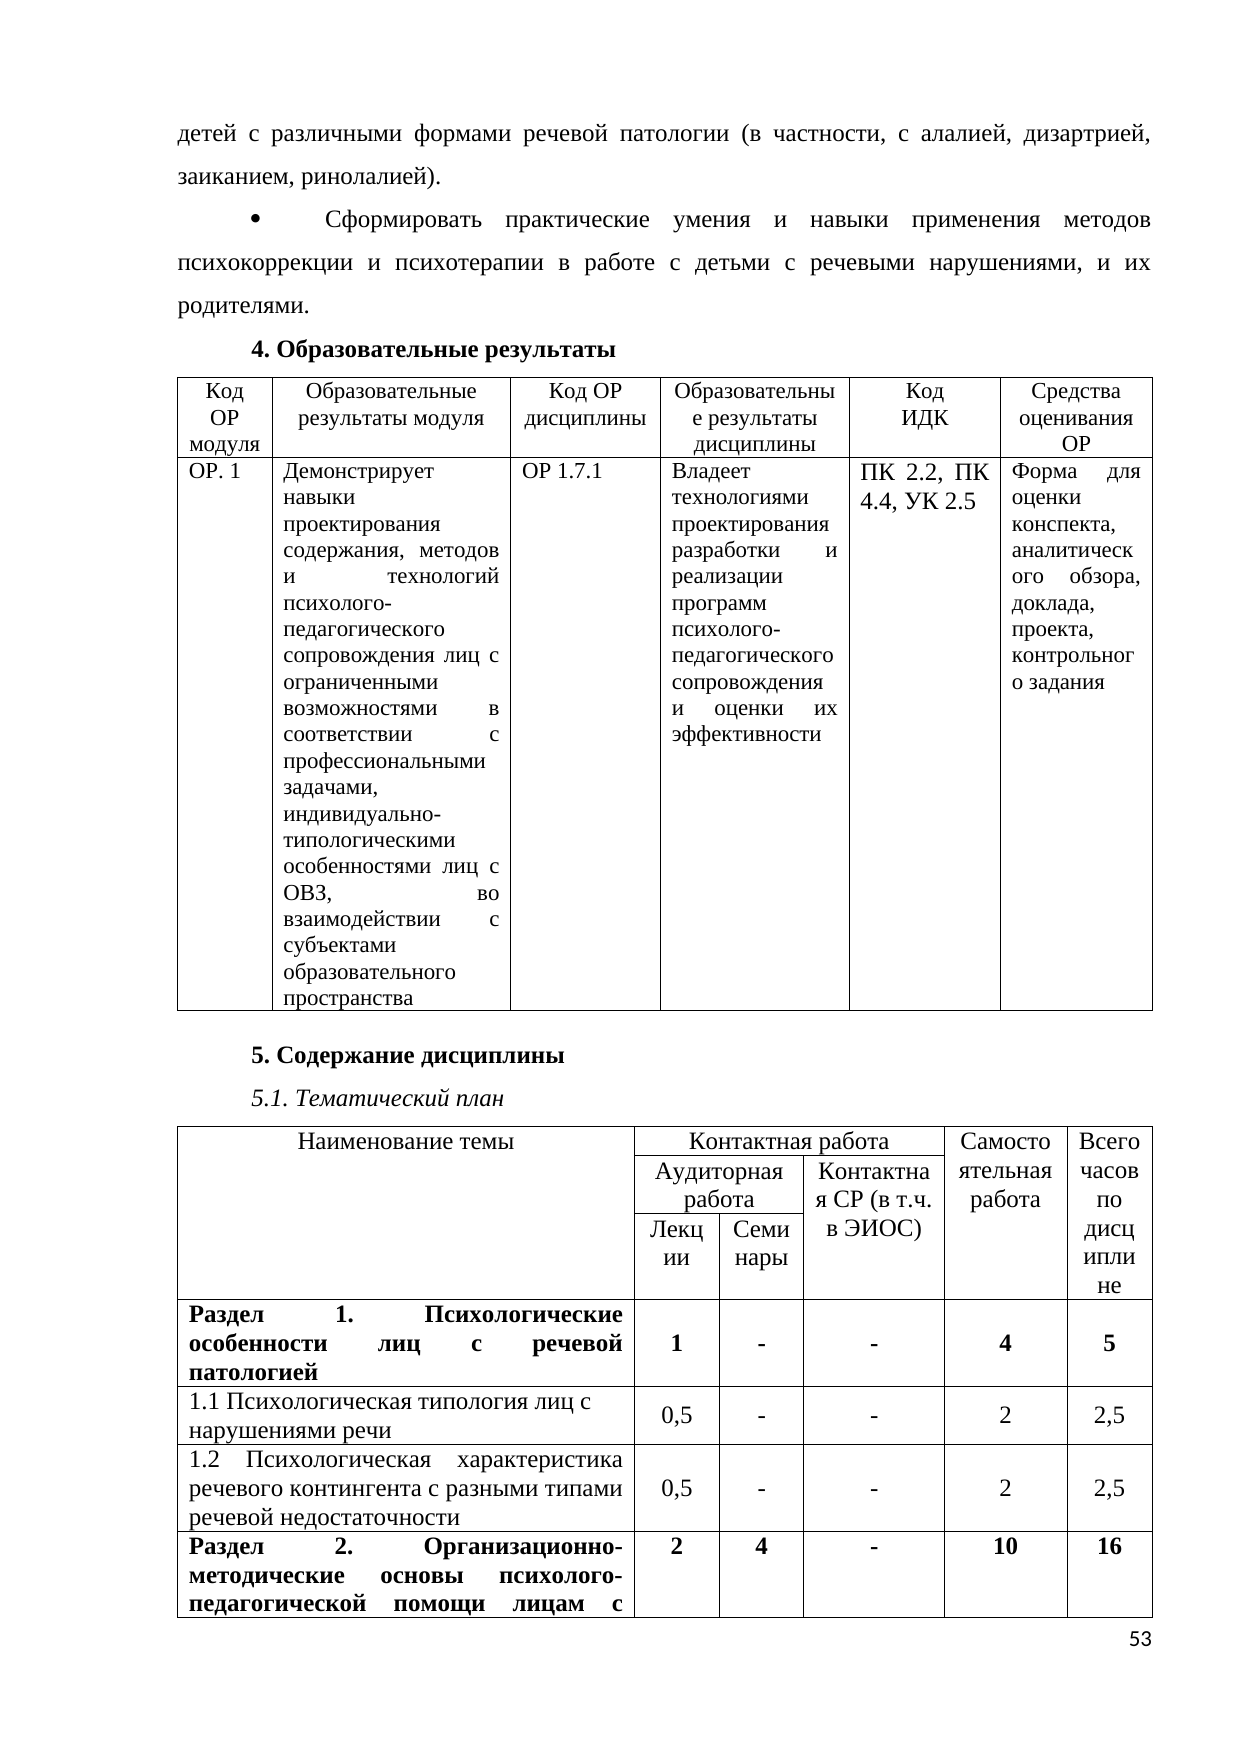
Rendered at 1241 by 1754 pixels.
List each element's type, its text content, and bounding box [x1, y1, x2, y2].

table_cell - [804, 1445, 944, 1531]
table_header Контактная работа [635, 1127, 944, 1155]
table_header Образовательные результаты дисциплины [661, 378, 849, 456]
table_header Код ИДК [850, 378, 1000, 456]
table_header Наименование темы [178, 1127, 634, 1299]
table_cell Семинары [720, 1214, 803, 1299]
table_header Образовательные результаты модуля [273, 378, 510, 456]
table_cell - [720, 1300, 803, 1386]
table_cell - [804, 1532, 944, 1617]
table_cell - [804, 1300, 944, 1386]
table_cell 2 [635, 1532, 719, 1617]
table_cell - [720, 1387, 803, 1444]
text 5. Содержание дисциплины [177, 1040, 1152, 1068]
text 5.1. Тематический план [177, 1083, 1152, 1112]
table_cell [178, 1532, 634, 1617]
table_cell - [720, 1445, 803, 1531]
table_cell 2,5 [1068, 1445, 1152, 1531]
table_cell Демонстрирует навыки проектирования содержания, методов и технологий психолого-педагогического сопровождения лиц с ограниченными возможностями в соответствии с профессиональными задачами, индивидуально-типологическими особенностями лиц с ОВЗ, во взаимодействии с субъектами образовательного пространства [273, 458, 510, 1010]
table_cell 2 [945, 1387, 1067, 1444]
table_cell ОР 1.7.1 [511, 458, 660, 1010]
table_cell ПК 2.2, ПК 4.4, УК 2.5 [850, 458, 1000, 1010]
table_cell 10 [945, 1532, 1067, 1617]
table_header Самостоятельная работа [945, 1127, 1067, 1299]
table_cell Контактная СР (в т.ч. в ЭИОС) [804, 1156, 944, 1299]
table_cell - [804, 1387, 944, 1444]
table_cell 1 [635, 1300, 719, 1386]
table_cell Форма для оценки конспекта, аналитического обзора, доклада, проекта, контрольного задания [1001, 458, 1152, 1010]
list Сформировать практические умения и навыки применения методов психокоррекции и психотерапии в работе с детьми с речевыми нарушениями, и их родителями. [177, 204, 1152, 319]
table_header Средства оценивания ОР [1001, 378, 1152, 456]
table_cell 4 [945, 1300, 1067, 1386]
table_cell 1.1 Психологическая типология лиц с нарушениями речи [178, 1387, 634, 1444]
table_header Всего часов по дисциплине [1068, 1127, 1152, 1299]
table_cell 0,5 [635, 1387, 719, 1444]
table_cell 4 [720, 1532, 803, 1617]
table_cell Владеет технологиями проектирования разработки и реализации программ психолого-педагогического сопровождения и оценки их эффективности [661, 458, 849, 1010]
table_header Код ОР модуля [178, 378, 272, 456]
table_cell ОР. 1 [178, 458, 272, 1010]
table_cell 16 [1068, 1532, 1152, 1617]
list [177, 118, 1152, 190]
table_cell Аудиторная работа [635, 1156, 803, 1213]
table_cell Раздел 1. Психологические особенности лиц с речевой патологией [178, 1300, 634, 1386]
table_cell 0,5 [635, 1445, 719, 1531]
table_cell Лекции [635, 1214, 719, 1299]
table_cell 5 [1068, 1300, 1152, 1386]
table_cell 2 [945, 1445, 1067, 1531]
table_cell 2,5 [1068, 1387, 1152, 1444]
text 4. Образовательные результаты [177, 334, 1152, 362]
table_header Код ОР дисциплины [511, 378, 660, 456]
table_cell 1.2 Психологическая характеристика речевого контингента с разными типами речевой недостаточности [178, 1445, 634, 1531]
